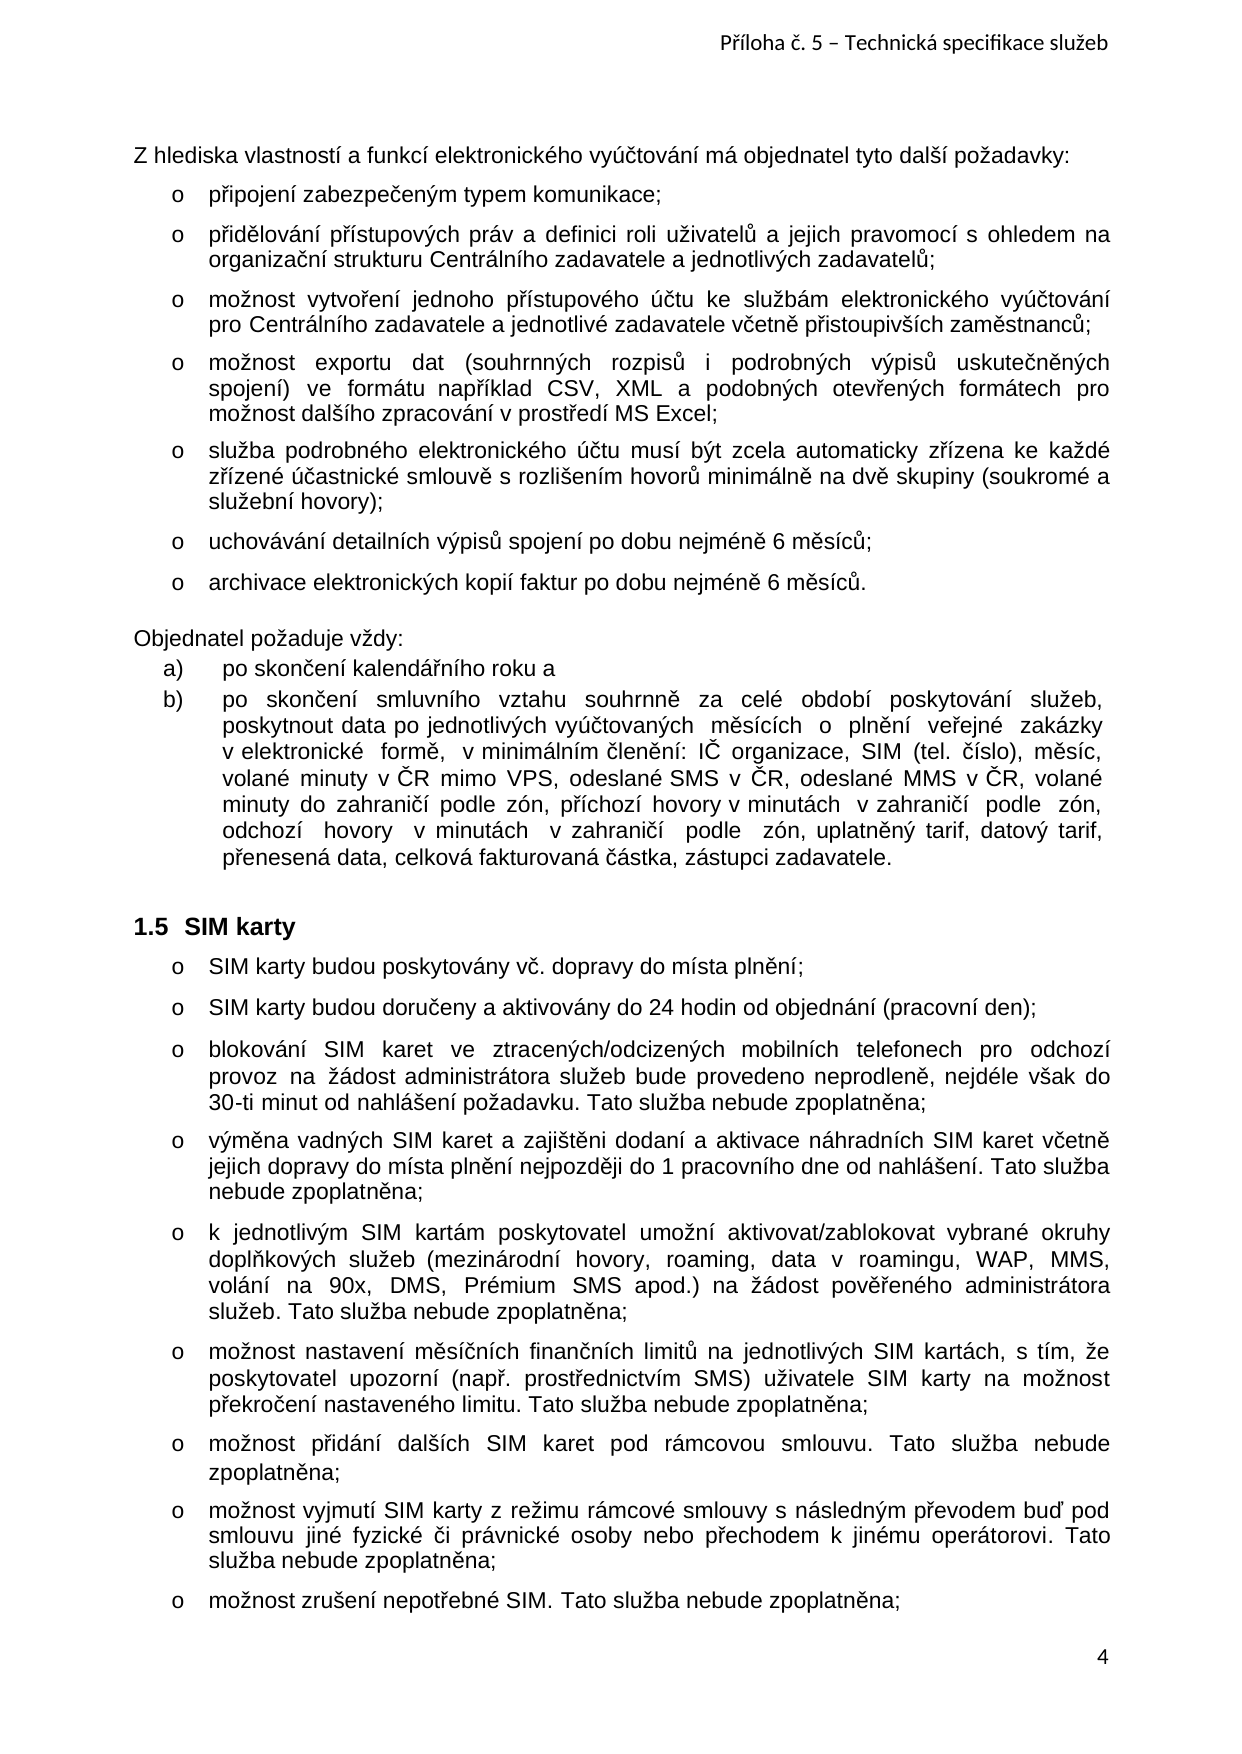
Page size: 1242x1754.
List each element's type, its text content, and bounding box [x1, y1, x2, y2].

text Objednatel požaduje vždy: [133, 625, 1102, 651]
list možnost vyjmutí SIM karty z režimu rámcové smlouvy s následným převodem buď pod smlouvu jiné fyzické či právnické osoby nebo přechodem k jinému operátorovi. Tato služba nebude zpoplatněna; [171, 1498, 1110, 1574]
list archivace elektronických kopií faktur po dobu nejméně 6 měsíců. [171, 569, 1110, 597]
list výměna vadných SIM karet a zajištěni dodaní a aktivace náhradních SIM karet včetně jejich dopravy do místa plnění nejpozději do 1 pracovního dne od nahlášení. Tato služba nebude zpoplatněna; [171, 1129, 1110, 1204]
list uchovávání detailních výpisů spojení po dobu nejméně 6 měsíců; [171, 528, 1110, 556]
list k jednotlivým SIM kartám poskytovatel umožní aktivovat/zablokovat vybrané okruhy doplňkových služeb (mezinárodní hovory, roaming, data v roamingu, WAP, MMS, volání na 90x, DMS, Prémium SMS apod.) na žádost pověřeného administrátora služeb. Tato služba nebude zpoplatněna; [171, 1218, 1110, 1324]
list blokování SIM karet ve ztracených/odcizených mobilních telefonech pro odchozí provoz na žádost administrátora služeb bude provedeno neprodleně, nejdéle však do 30-ti minut od nahlášení požadavku. Tato služba nebude zpoplatněna; [171, 1035, 1110, 1116]
list možnost vytvoření jednoho přístupového účtu ke službám elektronického vyúčtování pro Centrálního zadavatele a jednotlivé zadavatele včetně přistoupivších zaměstnanců; [171, 287, 1110, 337]
text 1.5 SIM karty [133, 912, 1110, 940]
list připojení zabezpečeným typem komunikace; [171, 181, 1110, 209]
text Z hlediska vlastností a funkcí elektronického vyúčtování má objednatel tyto další požadavky: [133, 142, 1110, 168]
list možnost nastavení měsíčních finančních limitů na jednotlivých SIM kartách, s tím, že poskytovatel upozorní (např. prostřednictvím SMS) uživatele SIM karty na možnost překročení nastaveného limitu. Tato služba nebude zpoplatněna; [171, 1337, 1110, 1418]
list po skončení kalendářního roku a [163, 655, 1102, 681]
list možnost zrušení nepotřebné SIM. Tato služba nebude zpoplatněna; [171, 1587, 1110, 1616]
list SIM karty budou poskytovány vč. dopravy do místa plnění; [171, 953, 1110, 981]
list přidělování přístupových práv a definici roli uživatelů a jejich pravomocí s ohledem na organizační strukturu Centrálního zadavatele a jednotlivých zadavatelů; [171, 222, 1110, 273]
list po skončení smluvního vztahu souhrnně za celé období poskytování služeb, poskytnout data po jednotlivých vyúčtovaných měsících o plnění veřejné zakázky v elektronické formě, v minimálním členění: IČ organizace, SIM (tel. číslo), měsíc, volané minuty v ČR mimo VPS, odeslané SMS v ČR, odeslané MMS v ČR, volané minuty do zahraničí podle zón, příchozí hovory v minutách v zahraničí podle zón, odchozí hovory v minutách v zahraničí podle zón, uplatněný tarif, datový tarif, přenesená data, celková fakturovaná částka, zástupci zadavatele. [163, 686, 1103, 870]
list možnost přidání dalších SIM karet pod rámcovou smlouvu. Tato služba nebude zpoplatněna; [171, 1430, 1110, 1485]
list možnost exportu dat (souhrnných rozpisů i podrobných výpisů uskutečněných spojení) ve formátu například CSV, XML a podobných otevřených formátech pro možnost dalšího zpracování v prostředí MS Excel; [171, 351, 1110, 426]
list služba podrobného elektronického účtu musí být zcela automaticky zřízena ke každé zřízené účastnické smlouvě s rozlišením hovorů minimálně na dvě skupiny (soukromé a služební hovory); [171, 439, 1110, 514]
list SIM karty budou doručeny a aktivovány do 24 hodin od objednání (pracovní den); [171, 994, 1110, 1023]
